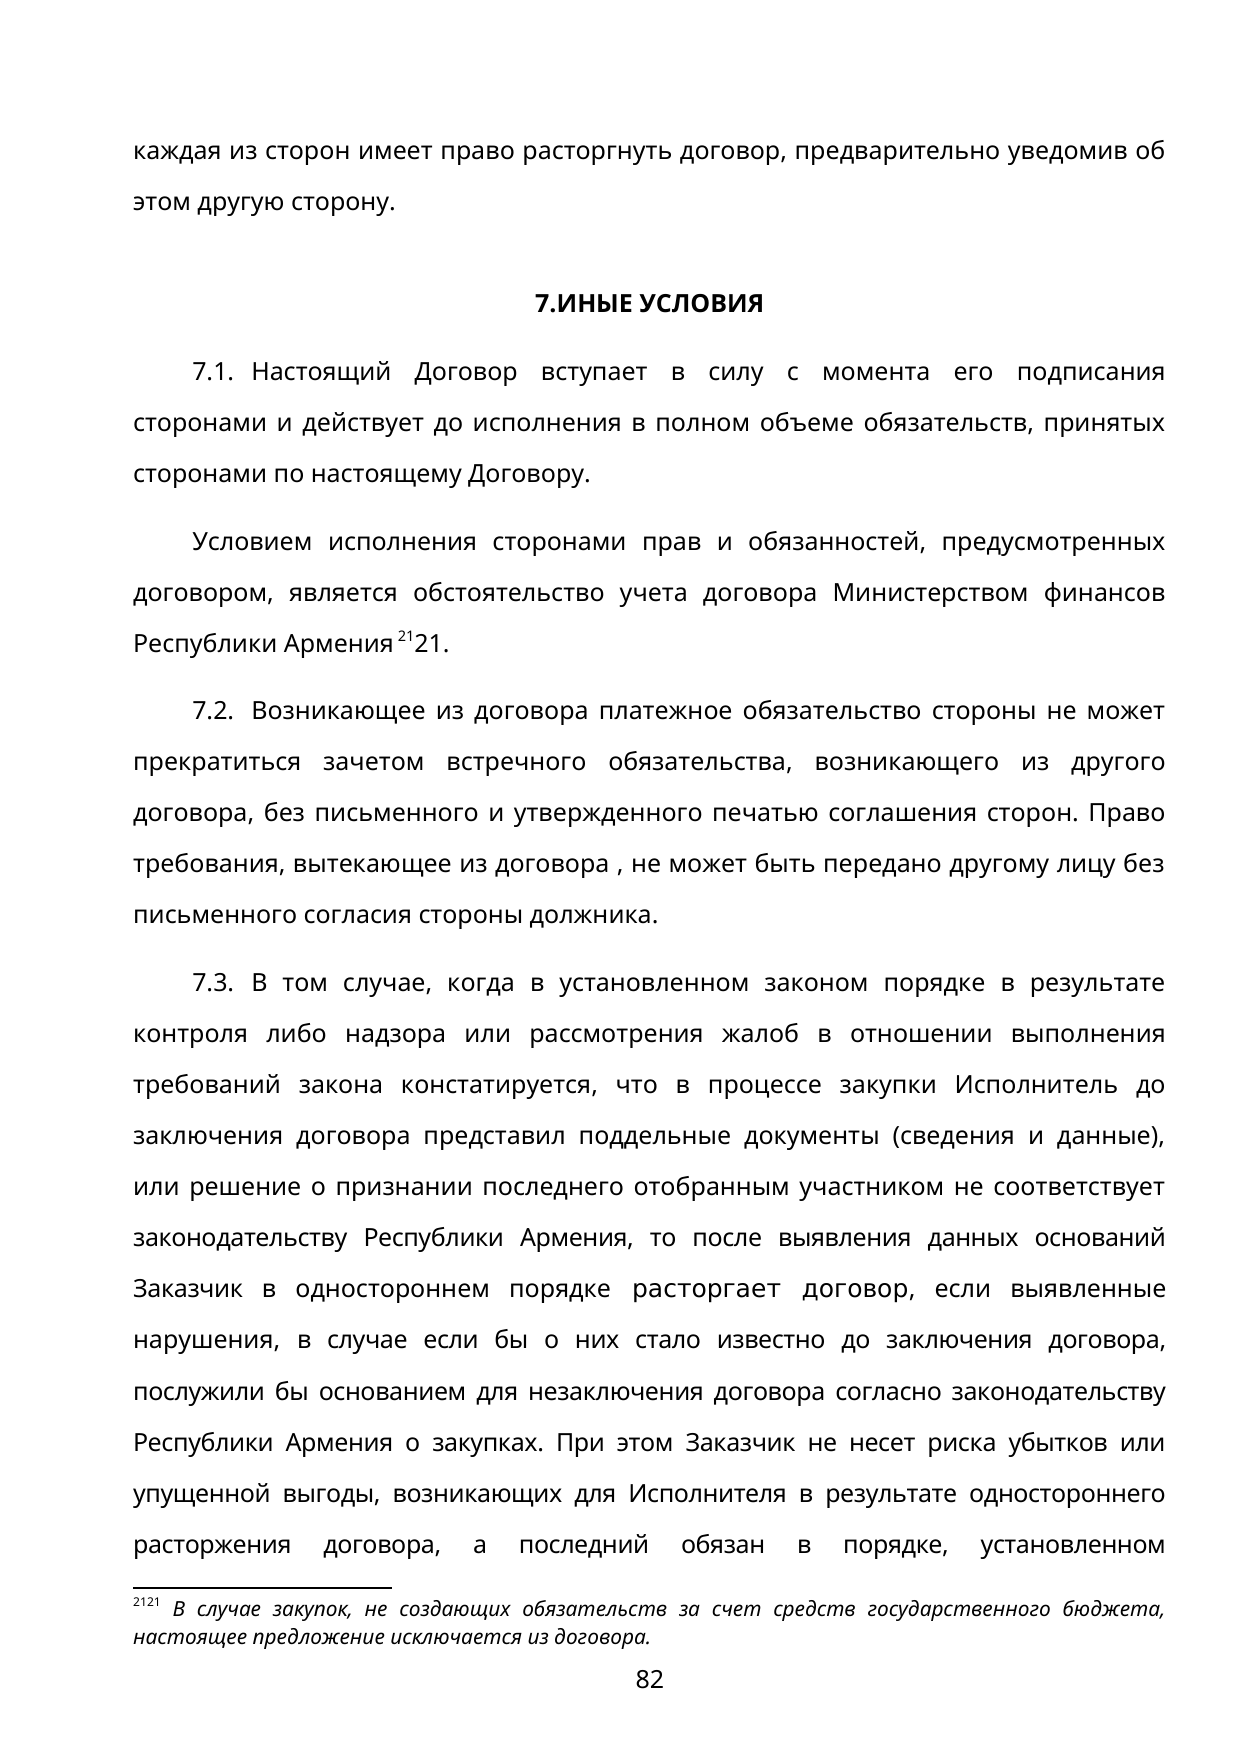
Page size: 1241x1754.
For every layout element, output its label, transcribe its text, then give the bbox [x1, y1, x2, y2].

text Условием исполнения сторонами прав и обязанностей, предусмотренных договором, является обстоятельство учета договора Министерством финансов Республики Армения 21. [133, 523, 1166, 659]
text 7.ИНЫЕ УСЛОВИЯ [133, 286, 1166, 320]
text 7.2. Возникающее из договора платежное обязательство стороны не может прекратиться зачетом встречного обязательства, возникающего из другого договора, без письменного и утвержденного печатью соглашения сторон. Право требования, вытекающее из договора , не может быть передано другому лицу без письменного согласия стороны должника. [133, 693, 1166, 931]
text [133, 965, 1166, 1560]
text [133, 133, 1166, 218]
text 7.1. Настоящий Договор вступает в силу с момента его подписания сторонами и действует до исполнения в полном объеме обязательств, принятых сторонами по настоящему Договору. [133, 353, 1166, 489]
